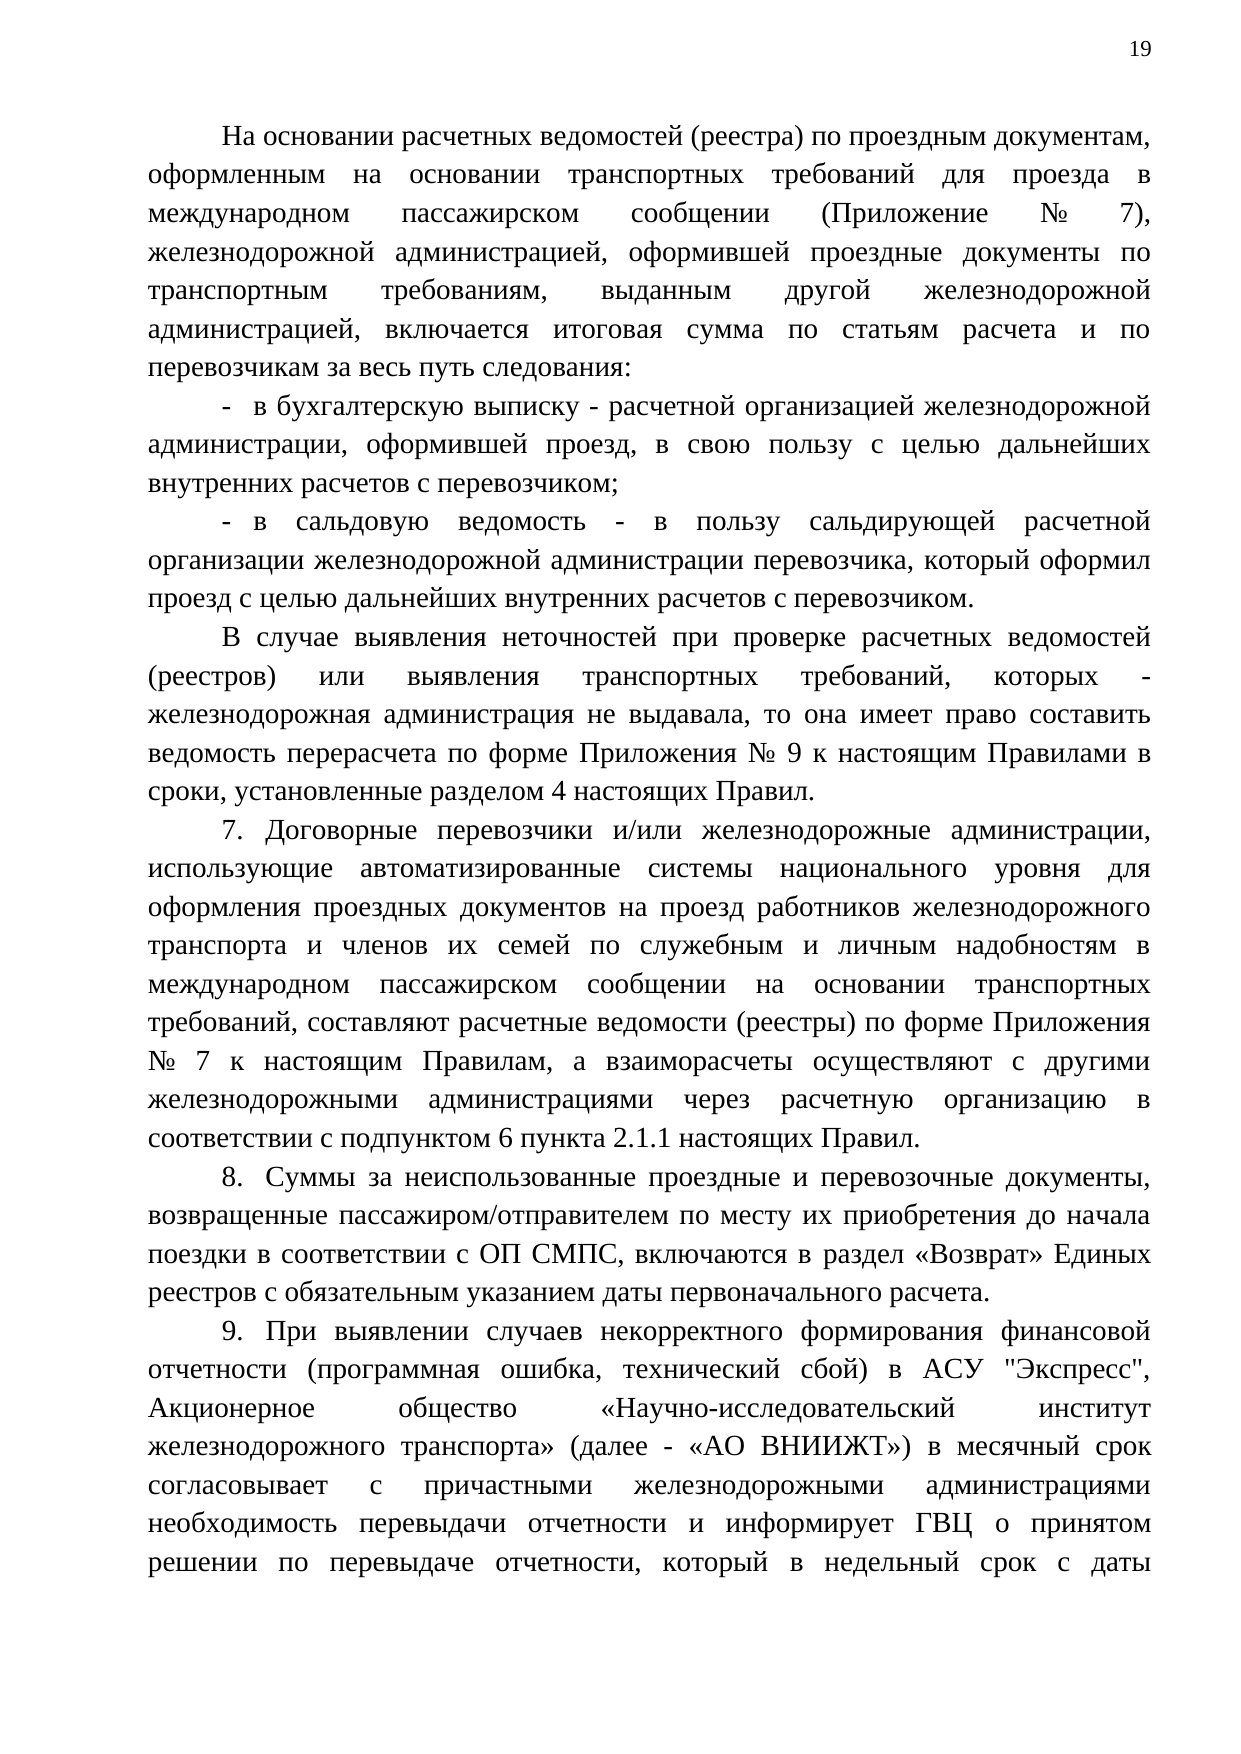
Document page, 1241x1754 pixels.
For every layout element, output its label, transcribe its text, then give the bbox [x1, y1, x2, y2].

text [148, 1313, 1152, 1578]
text - в бухгалтерскую выписку - расчетной организацией железнодорожной администрации, оформившей проезд, в свою пользу с целью дальнейших внутренних расчетов с перевозчиком; [148, 388, 1152, 498]
text На основании расчетных ведомостей (реестра) по проездным документам, оформленным на основании транспортных требований для проезда в международном пассажирском сообщении (Приложение № 7), железнодорожной администрацией, оформившей проездные документы по транспортным требованиям, выданным другой железнодорожной администрацией, включается итоговая сумма по статьям расчета и по перевозчикам за весь путь следования: [148, 118, 1152, 383]
text - в сальдовую ведомость - в пользу сальдирующей расчетной организации железнодорожной администрации перевозчика, который оформил проезд с целью дальнейших внутренних расчетов с перевозчиком. [148, 503, 1152, 614]
text 8. Суммы за неиспользованные проездные и перевозочные документы, возвращенные пассажиром/отправителем по месту их приобретения до начала поездки в соответствии с ОП СМПС, включаются в раздел «Возврат» Единых реестров с обязательным указанием даты первоначального расчета. [148, 1159, 1152, 1308]
text В случае выявления неточностей при проверке расчетных ведомостей (реестров) или выявления транспортных требований, которых - железнодорожная администрация не выдавала, то она имеет право составить ведомость перерасчета по форме Приложения № 9 к настоящим Правилами в сроки, установленные разделом 4 настоящих Правил. [148, 619, 1152, 807]
text 7. Договорные перевозчики и/или железнодорожные администрации, использующие автоматизированные системы национального уровня для оформления проездных документов на проезд работников железнодорожного транспорта и членов их семей по служебным и личным надобностям в международном пассажирском сообщении на основании транспортных требований, составляют расчетные ведомости (реестры) по форме Приложения № 7 к настоящим Правилам, а взаиморасчеты осуществляют с другими железнодорожными администрациями через расчетную организацию в соответствии с подпунктом 6 пункта 2.1.1 настоящих Правил. [148, 812, 1152, 1154]
